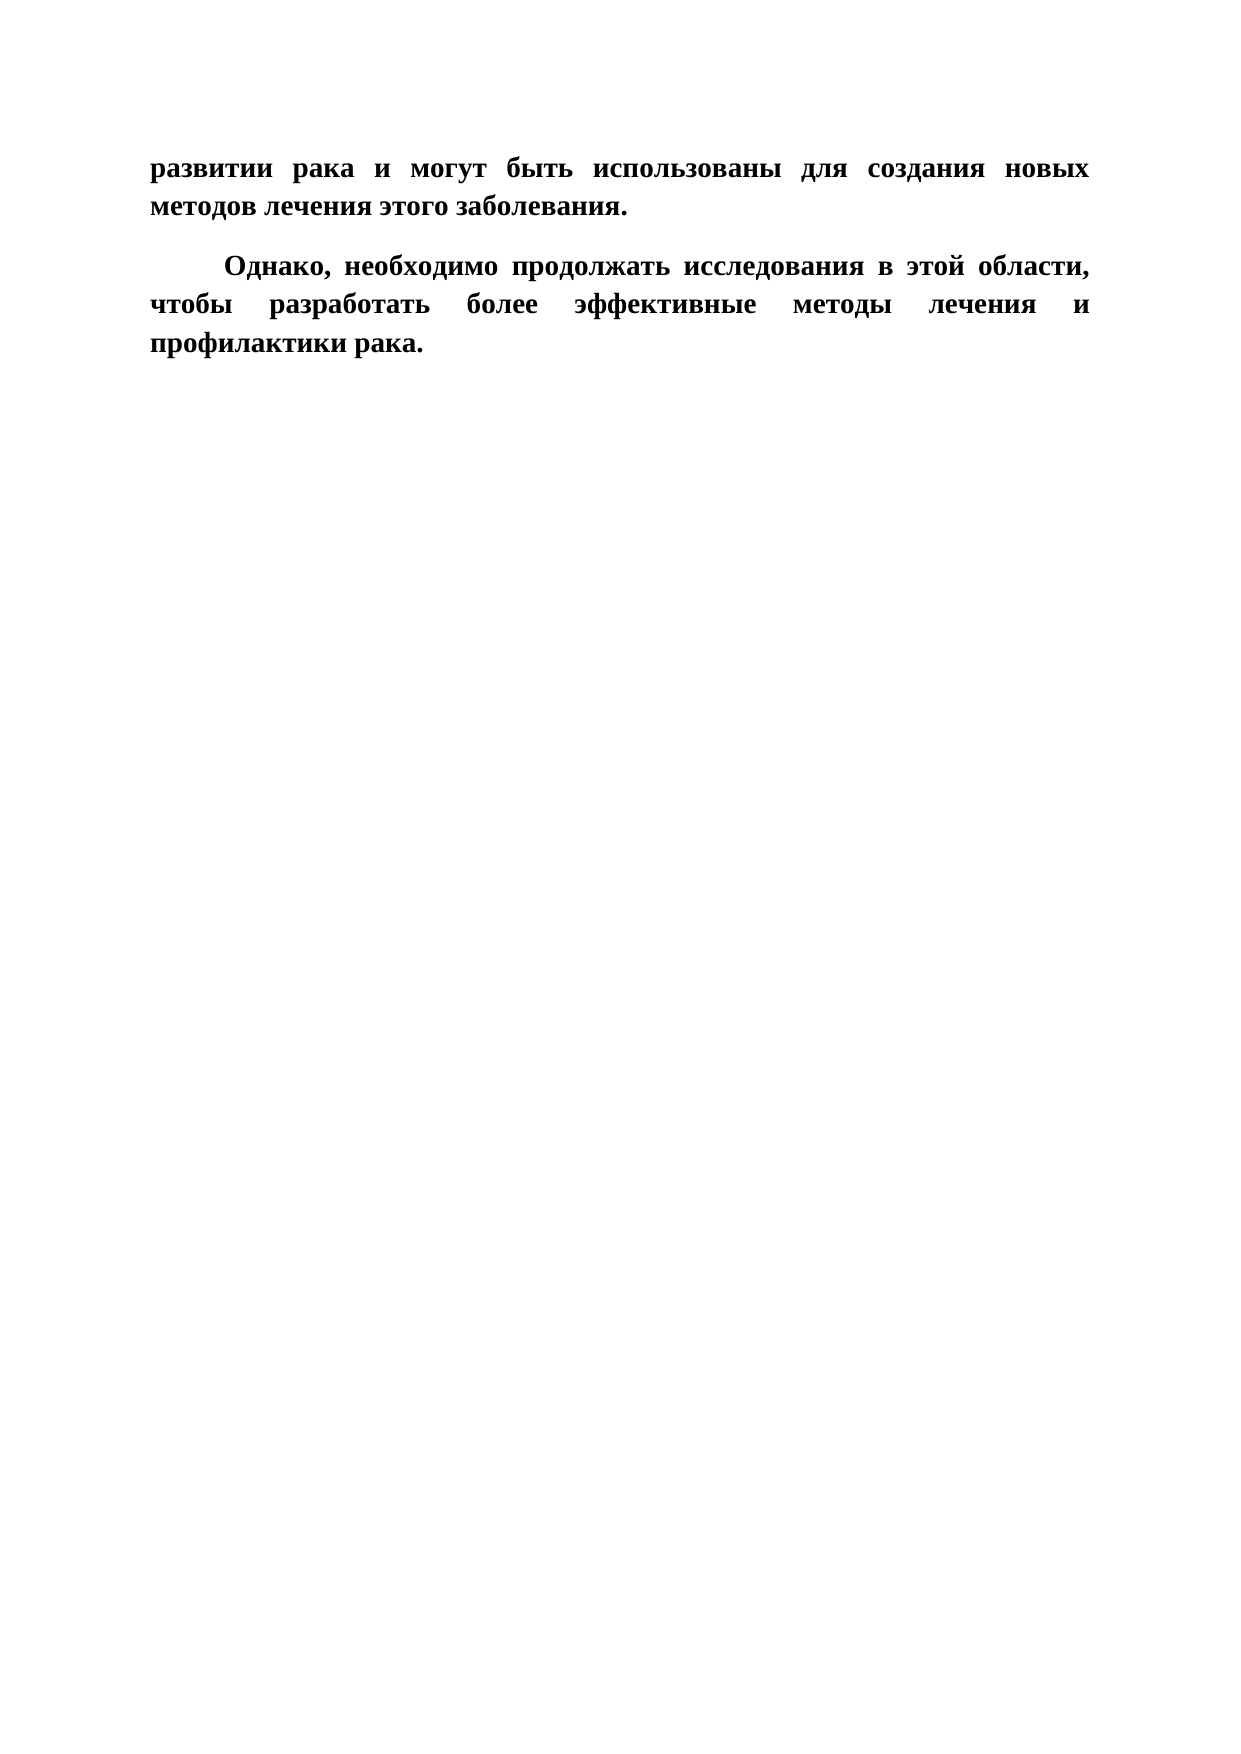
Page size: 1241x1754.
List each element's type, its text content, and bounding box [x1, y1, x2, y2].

text Однако, необходимо продолжать исследования в этой области, чтобы разработать более эффективные методы лечения и профилактики рака. [150, 248, 1090, 358]
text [150, 150, 1090, 222]
